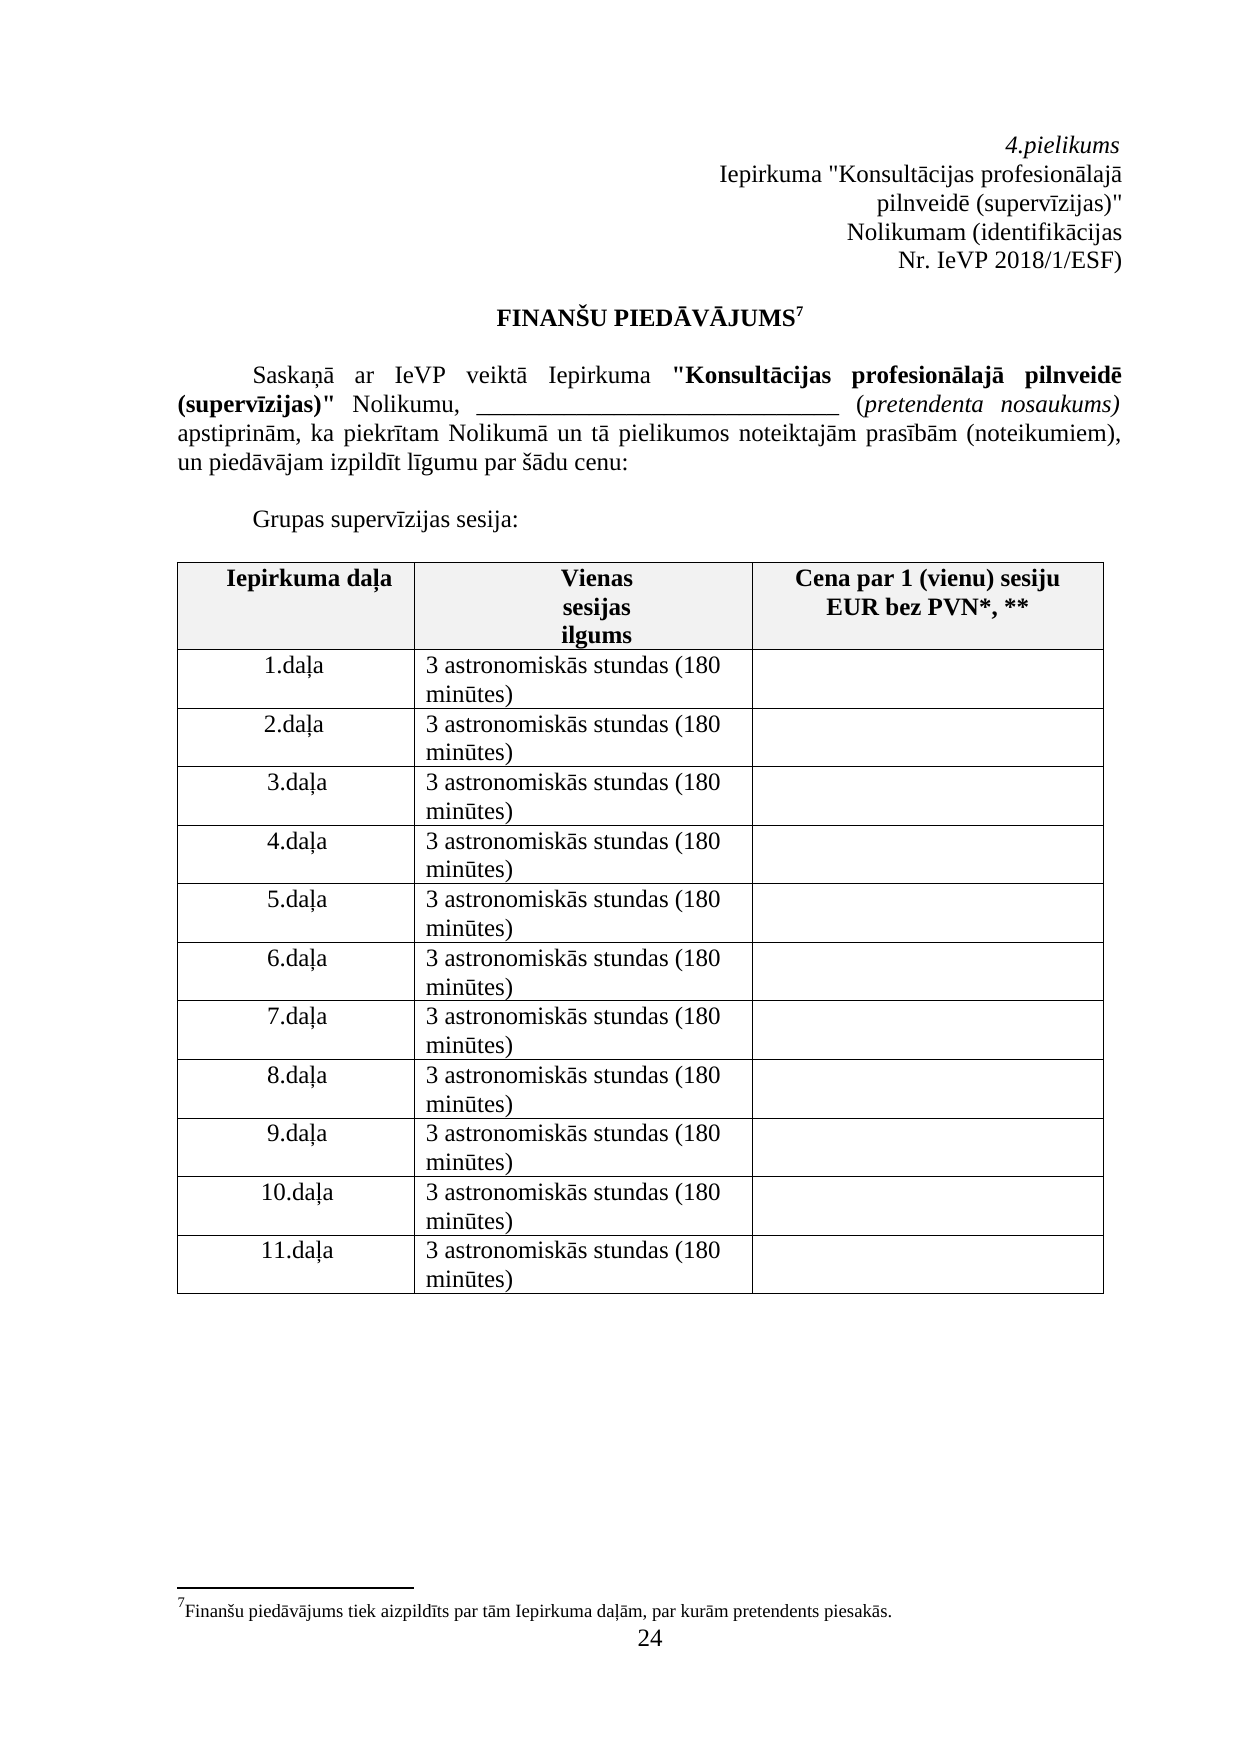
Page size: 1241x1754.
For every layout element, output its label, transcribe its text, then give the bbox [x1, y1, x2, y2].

table_cell [753, 1236, 1103, 1293]
table_cell 3 astronomiskās stundas (180 minūtes) [415, 709, 752, 766]
text pilnveidē (supervīzijas)" [177, 188, 1122, 217]
table_cell [753, 1060, 1103, 1117]
table_cell 3 astronomiskās stundas (180 minūtes) [415, 826, 752, 883]
text Nr. IeVP 2018/1/ESF) [177, 246, 1122, 274]
table_header Iepirkuma daļa [178, 563, 414, 649]
table_cell 1.daļa [178, 650, 414, 708]
table_cell 8.daļa [178, 1060, 414, 1117]
table_cell [753, 1001, 1103, 1059]
table_cell 3 astronomiskās stundas (180 minūtes) [415, 1060, 752, 1117]
text Saskaņā ar IeVP veiktā Iepirkuma "Konsultācijas profesionālajā pilnveidē (supervīzijas)" Nolikumu, _____________________________ (pretendenta nosaukums) apstiprinām, ka piekrītam Nolikumā un tā pielikumos noteiktajām prasībām (noteikumiem), un piedāvājam izpildīt līgumu par šādu cenu: [177, 361, 1122, 476]
table_cell 3 astronomiskās stundas (180 minūtes) [415, 1177, 752, 1234]
table_cell 3 astronomiskās stundas (180 minūtes) [415, 1001, 752, 1059]
table_header Cena par 1 (vienu) sesiju EUR bez PVN*, ** [753, 563, 1103, 649]
table_cell [753, 826, 1103, 883]
table_cell 3 astronomiskās stundas (180 minūtes) [415, 767, 752, 825]
table_cell [753, 767, 1103, 825]
table_cell [753, 884, 1103, 942]
table_cell 3 astronomiskās stundas (180 minūtes) [415, 1119, 752, 1176]
table_cell 3.daļa [178, 767, 414, 825]
text Iepirkuma "Konsultācijas profesionālajā [177, 159, 1122, 188]
table_cell 2.daļa [178, 709, 414, 766]
table_cell [753, 1119, 1103, 1176]
table_cell 9.daļa [178, 1119, 414, 1176]
table_cell 3 astronomiskās stundas (180 minūtes) [415, 650, 752, 708]
table_cell [753, 650, 1103, 708]
table_cell 4.daļa [178, 826, 414, 883]
text FINANŠU PIEDĀVĀJUMS [177, 303, 1122, 332]
table_cell 3 astronomiskās stundas (180 minūtes) [415, 943, 752, 1000]
table_cell 10.daļa [178, 1177, 414, 1234]
table_cell 5.daļa [178, 884, 414, 942]
table_cell 3 astronomiskās stundas (180 minūtes) [415, 884, 752, 942]
table_cell [753, 1177, 1103, 1234]
table_cell 3 astronomiskās stundas (180 minūtes) [415, 1236, 752, 1293]
text Grupas supervīzijas sesija: [177, 504, 1122, 533]
text 4.pielikums [177, 131, 1122, 159]
table_cell [753, 943, 1103, 1000]
table_cell 6.daļa [178, 943, 414, 1000]
table_header Vienas sesijas ilgums [415, 563, 752, 649]
text Nolikumam (identifikācijas [177, 217, 1122, 246]
table_cell 11.daļa [178, 1236, 414, 1293]
table_cell [753, 709, 1103, 766]
table_cell 7.daļa [178, 1001, 414, 1059]
